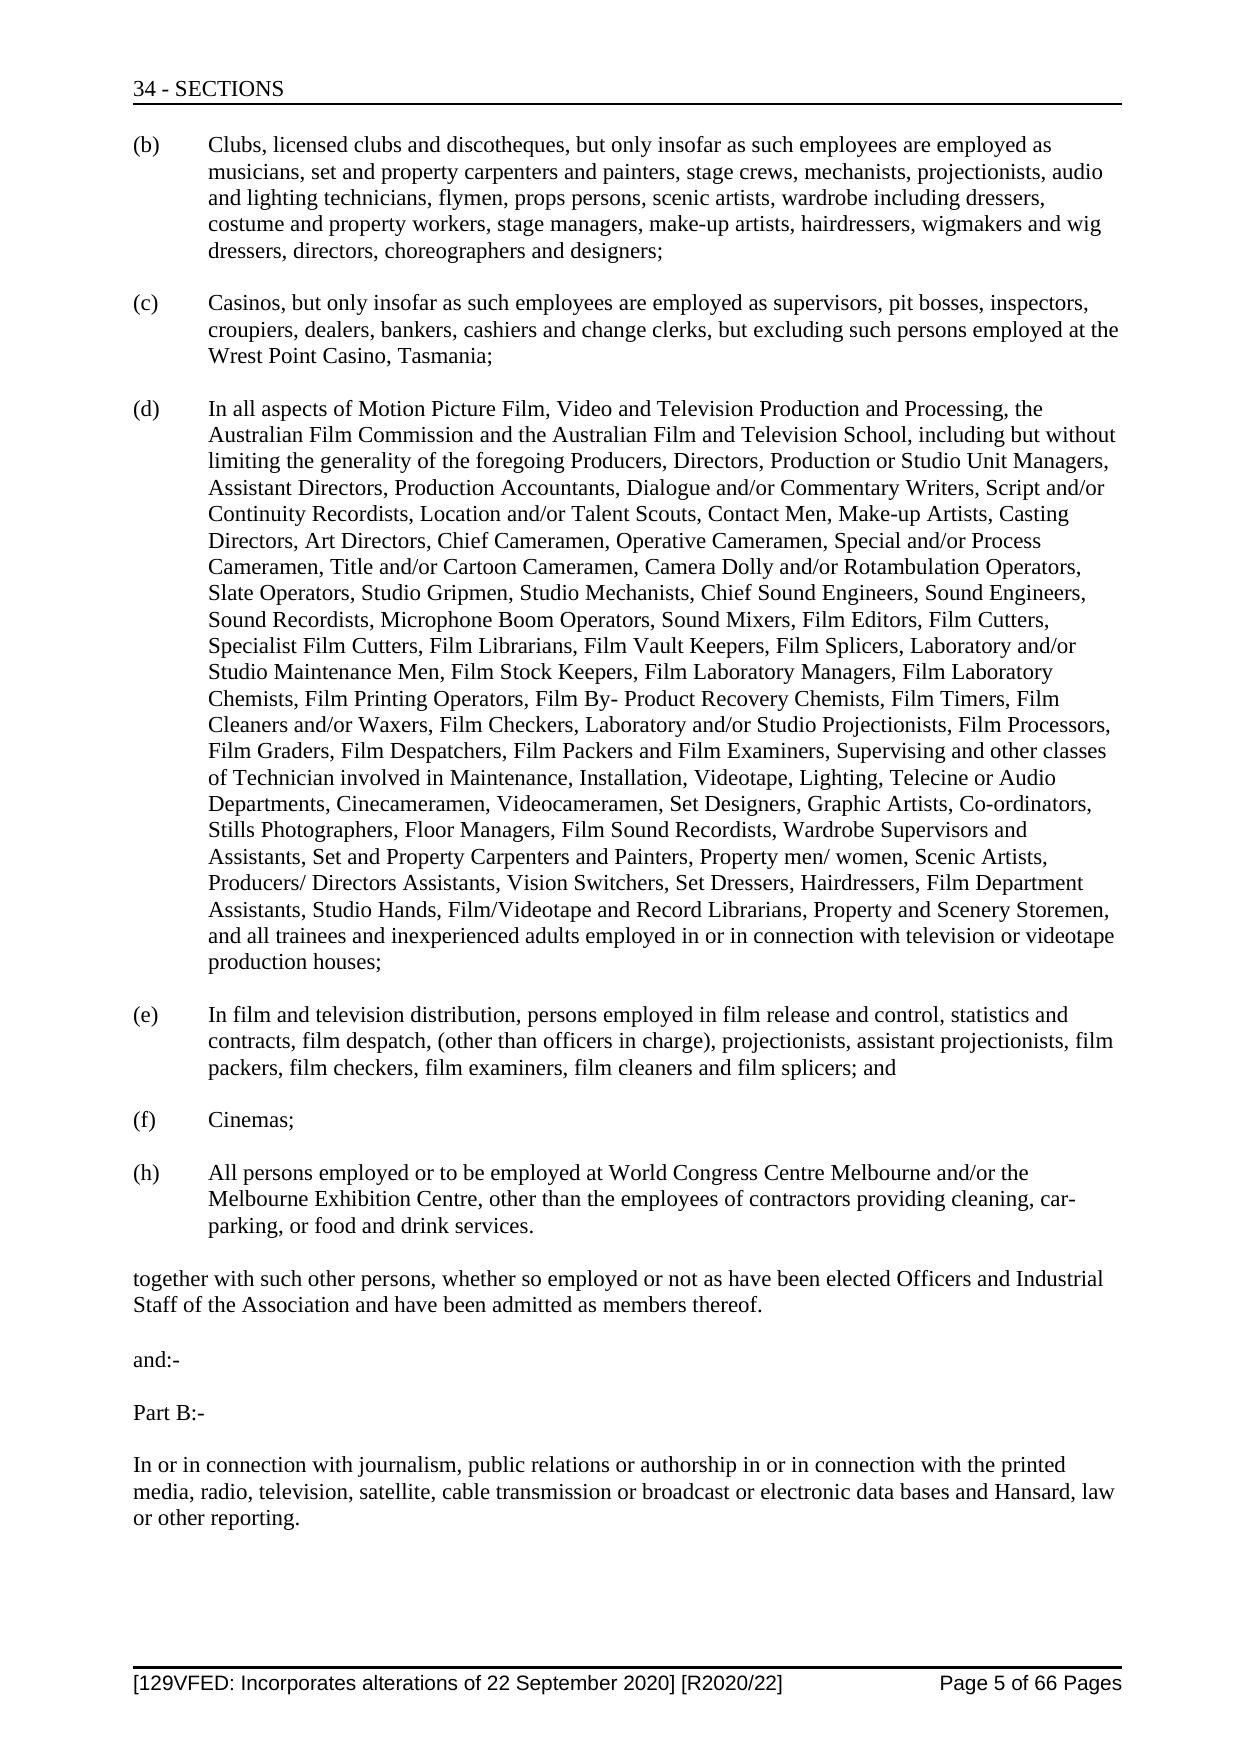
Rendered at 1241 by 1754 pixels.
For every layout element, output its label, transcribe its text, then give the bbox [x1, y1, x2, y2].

text (h) All persons employed or to be employed at World Congress Centre Melbourne and/or the Melbourne Exhibition Centre, other than the employees of contractors providing cleaning, car-parking, or food and drink services. [133, 1159, 1122, 1238]
text together with such other persons, whether so employed or not as have been elected Officers and Industrial Staff of the Association and have been admitted as members thereof. [133, 1264, 1122, 1317]
text In or in connection with journalism, public relations or authorship in or in connection with the printed media, radio, television, satellite, cable transmission or broadcast or electronic data bases and Hansard, law or other reporting. [133, 1451, 1122, 1531]
text (d) In all aspects of Motion Picture Film, Video and Television Production and Processing, the Australian Film Commission and the Australian Film and Television School, including but without limiting the generality of the foregoing Producers, Directors, Production or Studio Unit Managers, Assistant Directors, Production Accountants, Dialogue and/or Commentary Writers, Script and/or Continuity Recordists, Location and/or Talent Scouts, Contact Men, Make-up Artists, Casting Directors, Art Directors, Chief Cameramen, Operative Cameramen, Special and/or Process Cameramen, Title and/or Cartoon Cameramen, Camera Dolly and/or Rotambulation Operators, Slate Operators, Studio Gripmen, Studio Mechanists, Chief Sound Engineers, Sound Engineers, Sound Recordists, Microphone Boom Operators, Sound Mixers, Film Editors, Film Cutters, Specialist Film Cutters, Film Librarians, Film Vault Keepers, Film Splicers, Laboratory and/or Studio Maintenance Men, Film Stock Keepers, Film Laboratory Managers, Film Laboratory Chemists, Film Printing Operators, Film By- Product Recovery Chemists, Film Timers, Film Cleaners and/or Waxers, Film Checkers, Laboratory and/or Studio Projectionists, Film Processors, Film Graders, Film Despatchers, Film Packers and Film Examiners, Supervising and other classes of Technician involved in Maintenance, Installation, Videotape, Lighting, Telecine or Audio Departments, Cinecameramen, Videocameramen, Set Designers, Graphic Artists, Co-ordinators, Stills Photographers, Floor Managers, Film Sound Recordists, Wardrobe Supervisors and Assistants, Set and Property Carpenters and Painters, Property men/ women, Scenic Artists, Producers/ Directors Assistants, Vision Switchers, Set Dressers, Hairdressers, Film Department Assistants, Studio Hands, Film/Videotape and Record Librarians, Property and Scenery Storemen, and all trainees and inexperienced adults employed in or in connection with television or videotape production houses; [133, 395, 1122, 975]
text (f) Cinemas; [133, 1106, 1122, 1133]
text (e) In film and television distribution, persons employed in film release and control, statistics and contracts, film despatch, (other than officers in charge), projectionists, assistant projectionists, film packers, film checkers, film examiners, film cleaners and film splicers; and [133, 1001, 1122, 1080]
text (c) Casinos, but only insofar as such employees are employed as supervisors, pit bosses, inspectors, croupiers, dealers, bankers, cashiers and change clerks, but excluding such persons employed at the Wrest Point Casino, Tasmania; [133, 289, 1122, 368]
text and:- [133, 1346, 1122, 1372]
text (b) Clubs, licensed clubs and discotheques, but only insofar as such employees are employed as musicians, set and property carpenters and painters, stage crews, mechanists, projectionists, audio and lighting technicians, flymen, props persons, scenic artists, wardrobe including dressers, costume and property workers, stage managers, make-up artists, hairdressers, wigmakers and wig dressers, directors, choreographers and designers; [133, 131, 1122, 263]
subtitle Part B:- [133, 1399, 1122, 1425]
